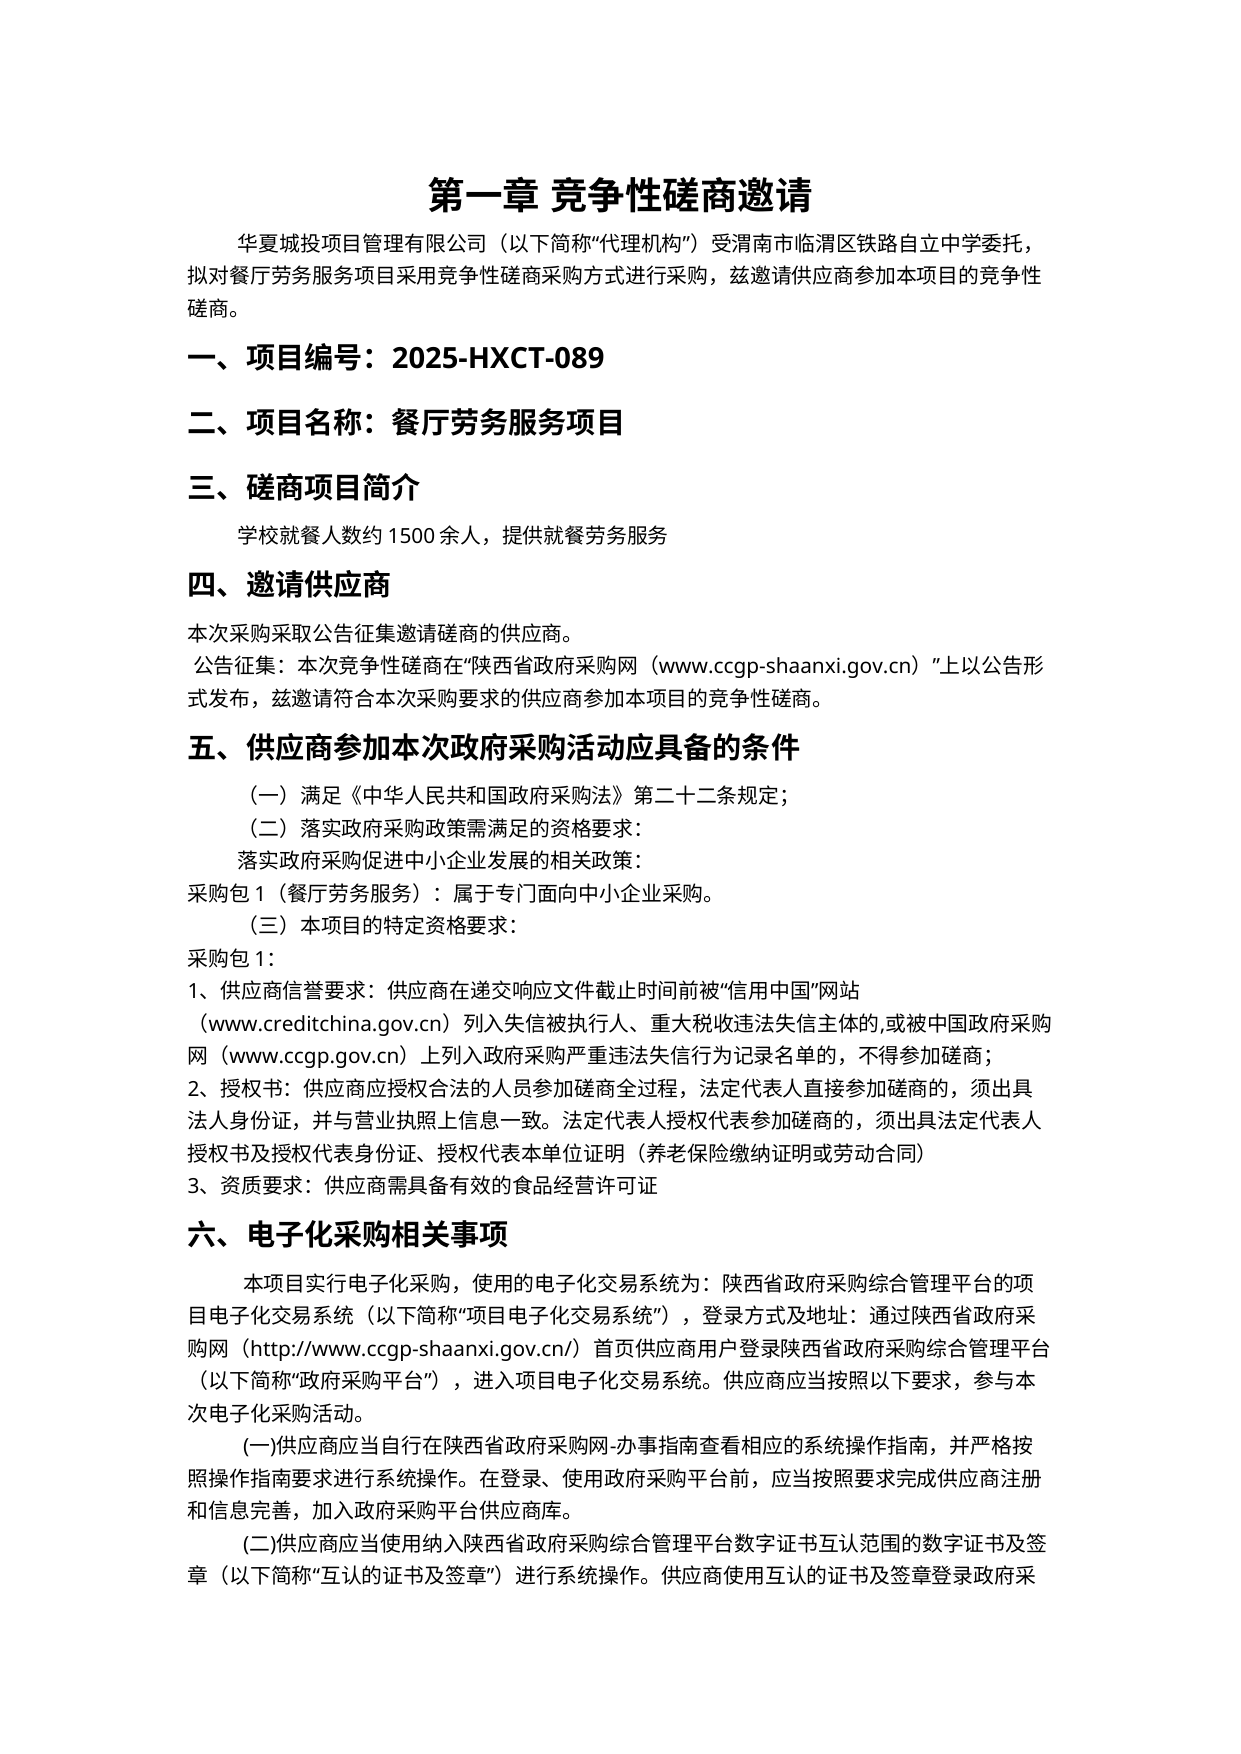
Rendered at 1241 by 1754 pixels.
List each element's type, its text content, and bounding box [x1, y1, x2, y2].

text 三、磋商项目简介 [187, 454, 1053, 519]
text 二、项目名称：餐厅劳务服务项目 [187, 389, 1053, 454]
text 一、项目编号：2025-HXCT-089 [187, 324, 1053, 389]
text 落实政府采购促进中小企业发展的相关政策： [187, 844, 1053, 877]
text (一)供应商应当自行在陕西省政府采购网-办事指南查看相应的系统操作指南，并严格按照操作指南要求进行系统操作。在登录、使用政府采购平台前，应当按照要求完成供应商注册和信息完善，加入政府采购平台供应商库。 [187, 1429, 1053, 1527]
text 2、授权书：供应商应授权合法的人员参加磋商全过程，法定代表人直接参加磋商的，须出具法人身份证，并与营业执照上信息一致。法定代表人授权代表参加磋商的，须出具法定代表人授权书及授权代表身份证、授权代表本单位证明（养老保险缴纳证明或劳动合同） [187, 1072, 1053, 1169]
text 第一章 竞争性磋商邀请 [187, 162, 1053, 227]
text 1、供应商信誉要求：供应商在递交响应文件截止时间前被“信用中国”网站（www.creditchina.gov.cn）列入失信被执行人、重大税收违法失信主体的,或被中国政府采购网（www.ccgp.gov.cn）上列入政府采购严重违法失信行为记录名单的，不得参加磋商； [187, 974, 1053, 1072]
text 3、资质要求：供应商需具备有效的食品经营许可证 [187, 1169, 1053, 1202]
text 学校就餐人数约1500余人，提供就餐劳务服务 [187, 519, 1053, 552]
text 本项目实行电子化采购，使用的电子化交易系统为：陕西省政府采购综合管理平台的项目电子化交易系统（以下简称“项目电子化交易系统”），登录方式及地址：通过陕西省政府采购网（http://www.ccgp-shaanxi.gov.cn/）首页供应商用户登录陕西省政府采购综合管理平台（以下简称“政府采购平台”），进入项目电子化交易系统。供应商应当按照以下要求，参与本次电子化采购活动。 [187, 1267, 1053, 1429]
text 六、电子化采购相关事项 [187, 1202, 1053, 1267]
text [187, 1527, 1053, 1592]
text 公告征集：本次竞争性磋商在“陕西省政府采购网（www.ccgp-shaanxi.gov.cn）”上以公告形式发布，兹邀请符合本次采购要求的供应商参加本项目的竞争性磋商。 [187, 649, 1053, 714]
text 采购包1： [187, 942, 1053, 974]
text （一）满足《中华人民共和国政府采购法》第二十二条规定； [187, 779, 1053, 812]
text 本次采购采取公告征集邀请磋商的供应商。 [187, 617, 1053, 649]
text （二）落实政府采购政策需满足的资格要求： [187, 812, 1053, 844]
text 四、邀请供应商 [187, 552, 1053, 617]
text 采购包1（餐厅劳务服务）：属于专门面向中小企业采购。 [187, 877, 1053, 909]
text （三）本项目的特定资格要求： [187, 909, 1053, 942]
text 华夏城投项目管理有限公司（以下简称“代理机构”）受渭南市临渭区铁路自立中学委托，拟对餐厅劳务服务项目采用竞争性磋商采购方式进行采购，兹邀请供应商参加本项目的竞争性磋商。 [187, 227, 1053, 324]
text 五、供应商参加本次政府采购活动应具备的条件 [187, 714, 1053, 779]
